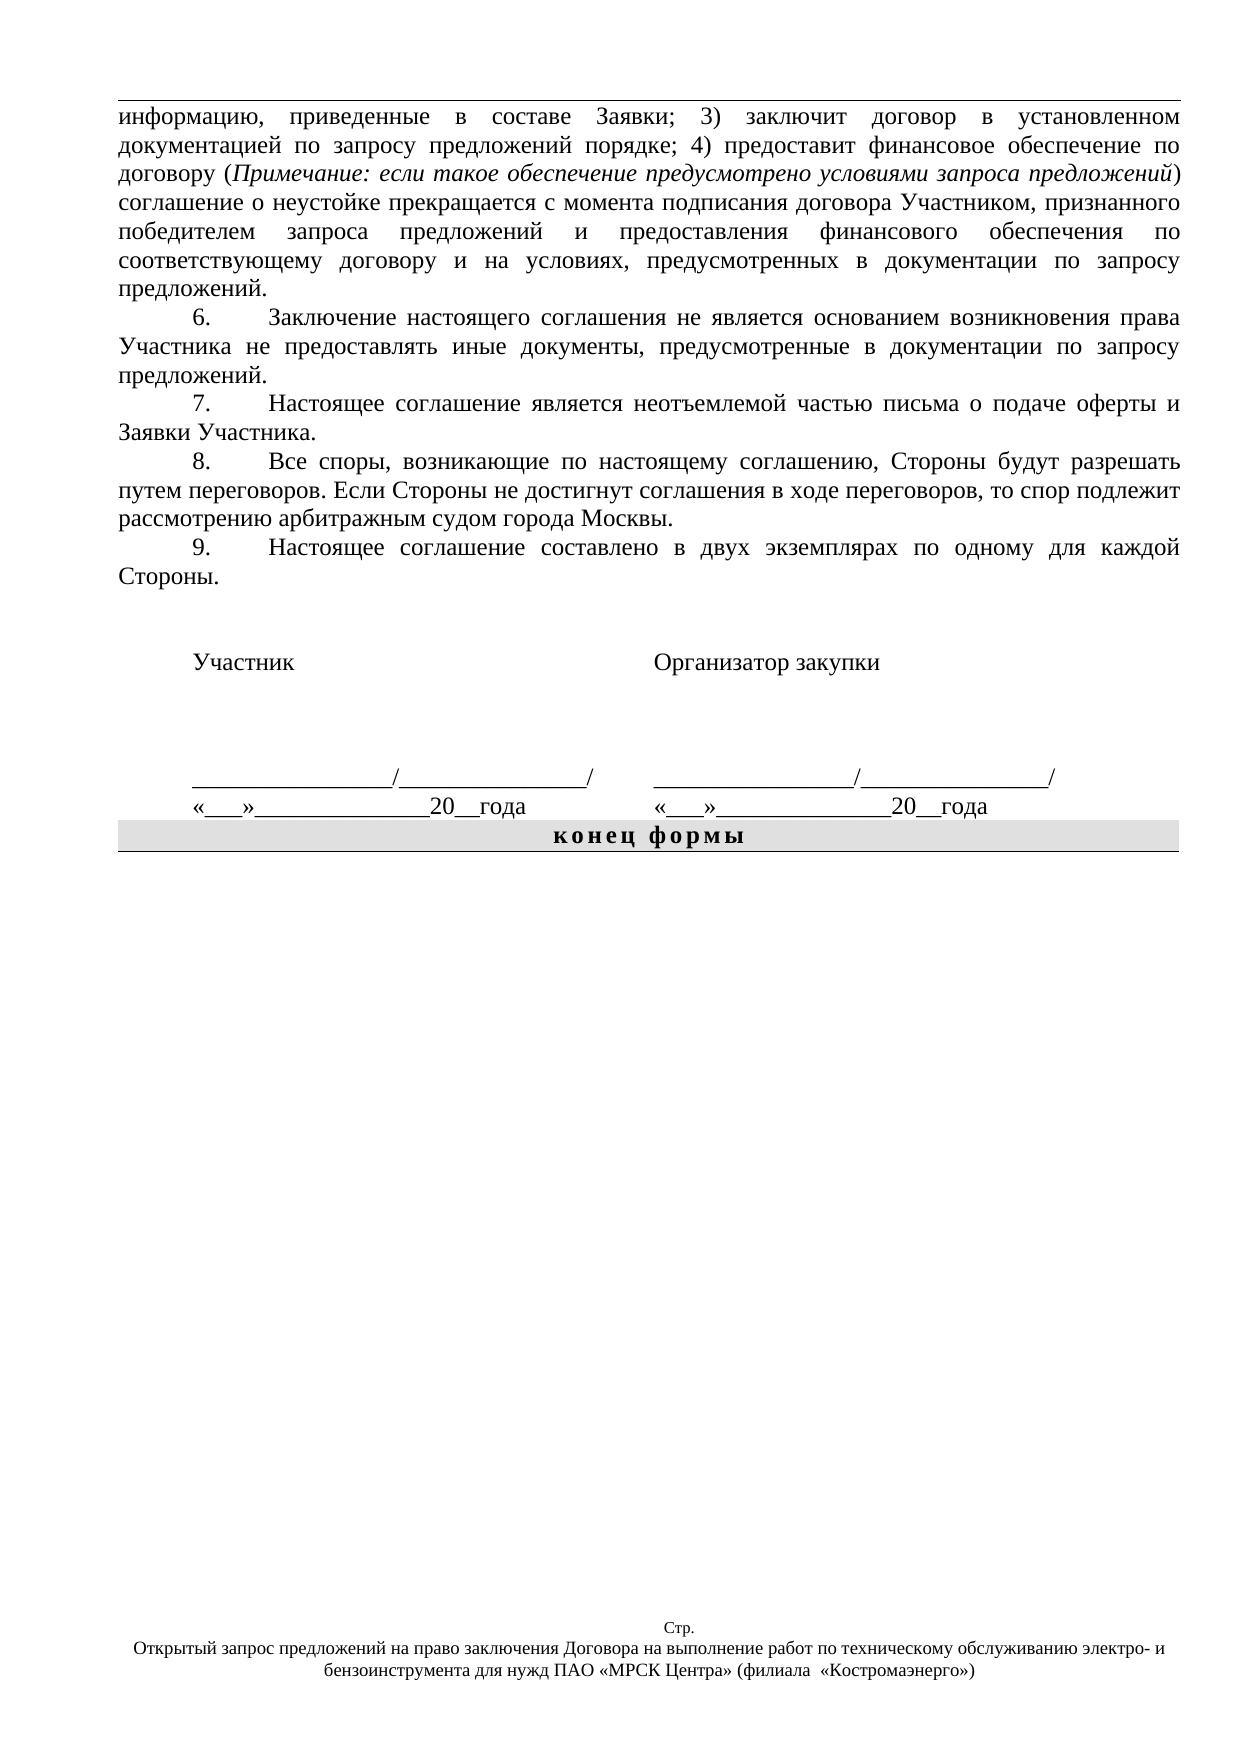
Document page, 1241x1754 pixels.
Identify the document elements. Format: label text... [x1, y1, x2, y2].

table_header Участник [181, 647, 642, 676]
list Настоящее соглашение составлено в двух экземплярах по одному для каждой Стороны. [118, 532, 1181, 590]
list Заключение настоящего соглашения не является основанием возникновения права Участника не предоставлять иные документы, предусмотренные в документации по запросу предложений. [118, 302, 1181, 388]
list Все споры, возникающие по настоящему соглашению, Стороны будут разрешать путем переговоров. Если Стороны не достигнут соглашения в ходе переговоров, то спор подлежит рассмотрению арбитражным судом города Москвы. [118, 446, 1181, 532]
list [118, 101, 1181, 302]
list Настоящее соглашение является неотъемлемой частью письма о подаче оферты и Заявки Участника. [118, 388, 1181, 446]
table_cell ________________/_______________/ «___»______________20__года [643, 676, 1104, 820]
table_cell ________________/_______________/ «___»______________20__года [181, 676, 642, 820]
text конец формы [118, 820, 1179, 851]
table_header Организатор закупки [643, 647, 1104, 676]
